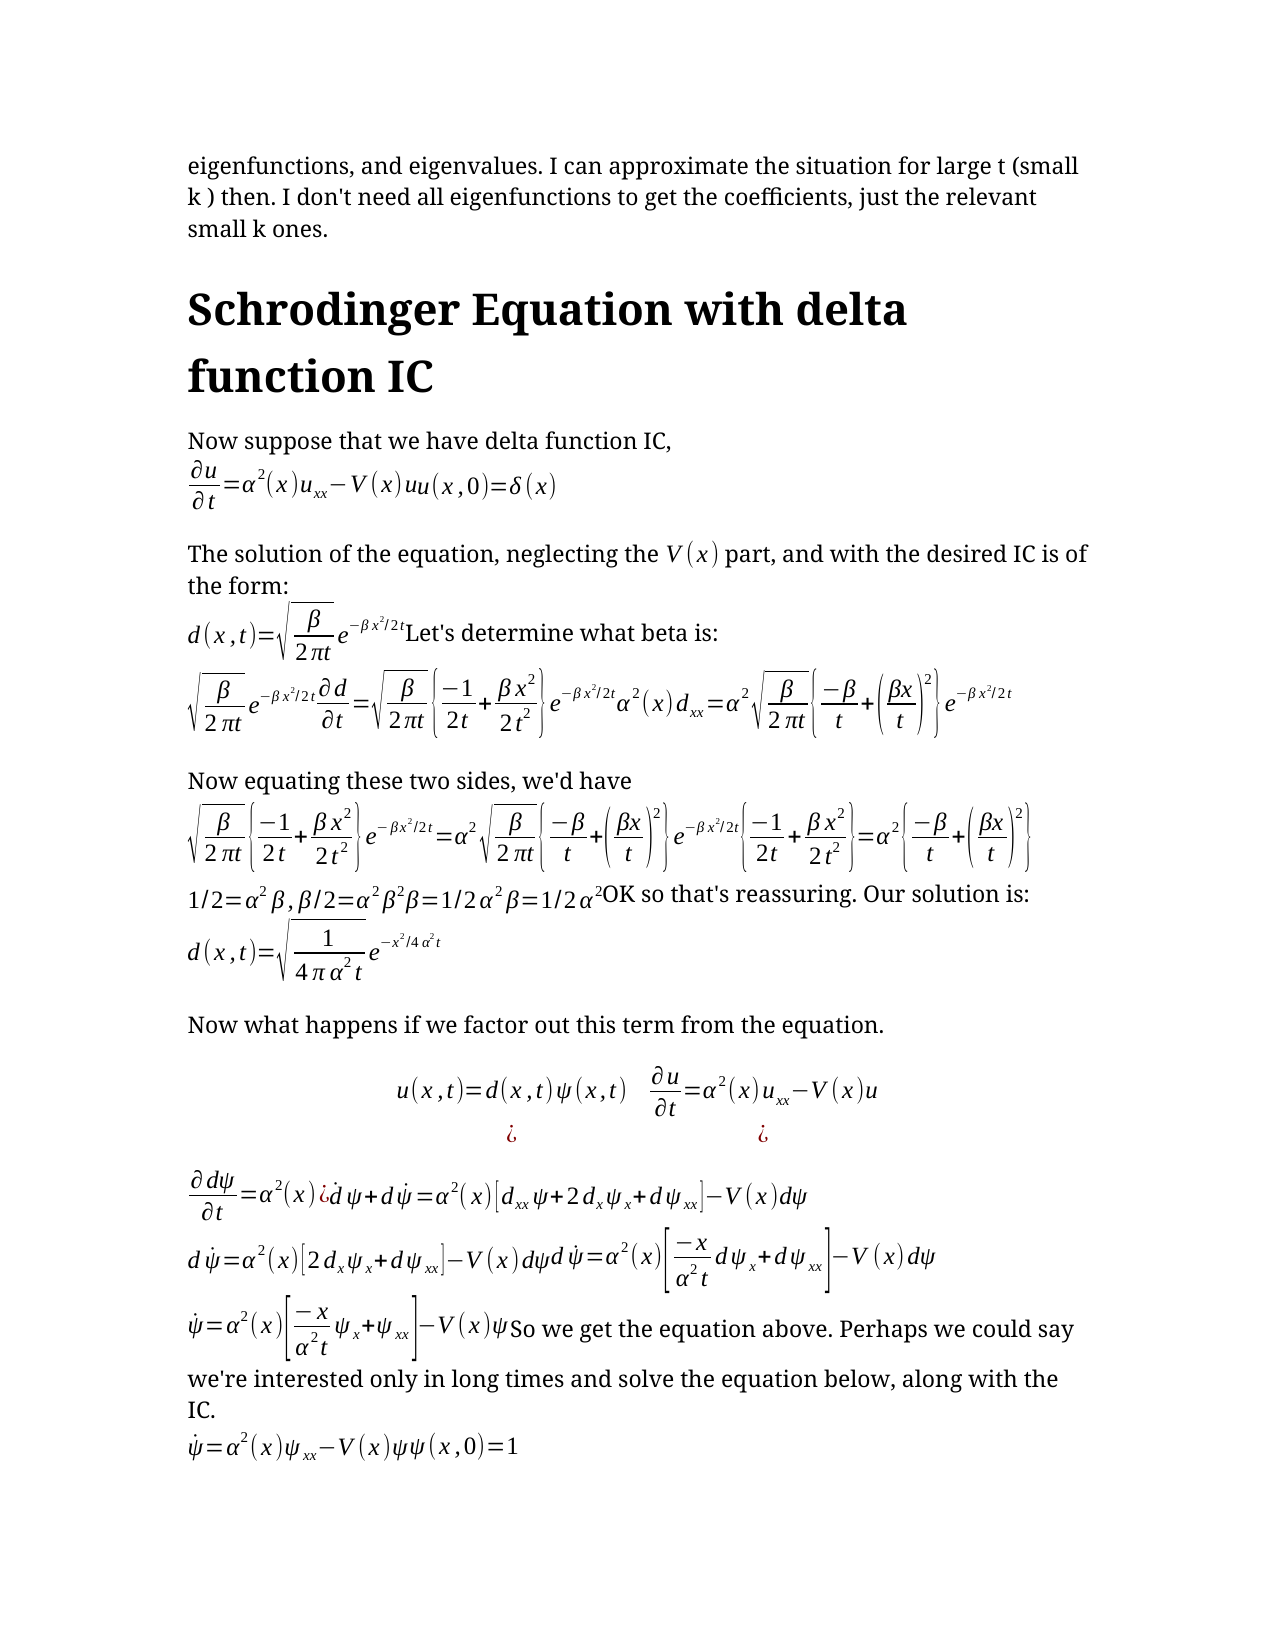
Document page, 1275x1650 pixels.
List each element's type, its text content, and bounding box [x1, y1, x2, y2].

text So we get the equation above. Perhaps we could say we're interested only in long times and solve the equation below, along with the IC. [187, 1167, 1087, 1467]
text Schrodinger Equation with delta function IC [187, 278, 1087, 405]
text Now suppose that we have delta function IC, [187, 425, 1087, 515]
text Now what happens if we factor out this term from the equation. [187, 1009, 1087, 1040]
text The solution of the equation, neglecting the part, and with the desired IC is of the form: Let's determine what beta is: [187, 538, 1087, 742]
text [187, 150, 1087, 244]
text Now equating these two sides, we'd have OK so that's reassuring. Our solution is: [187, 765, 1087, 986]
